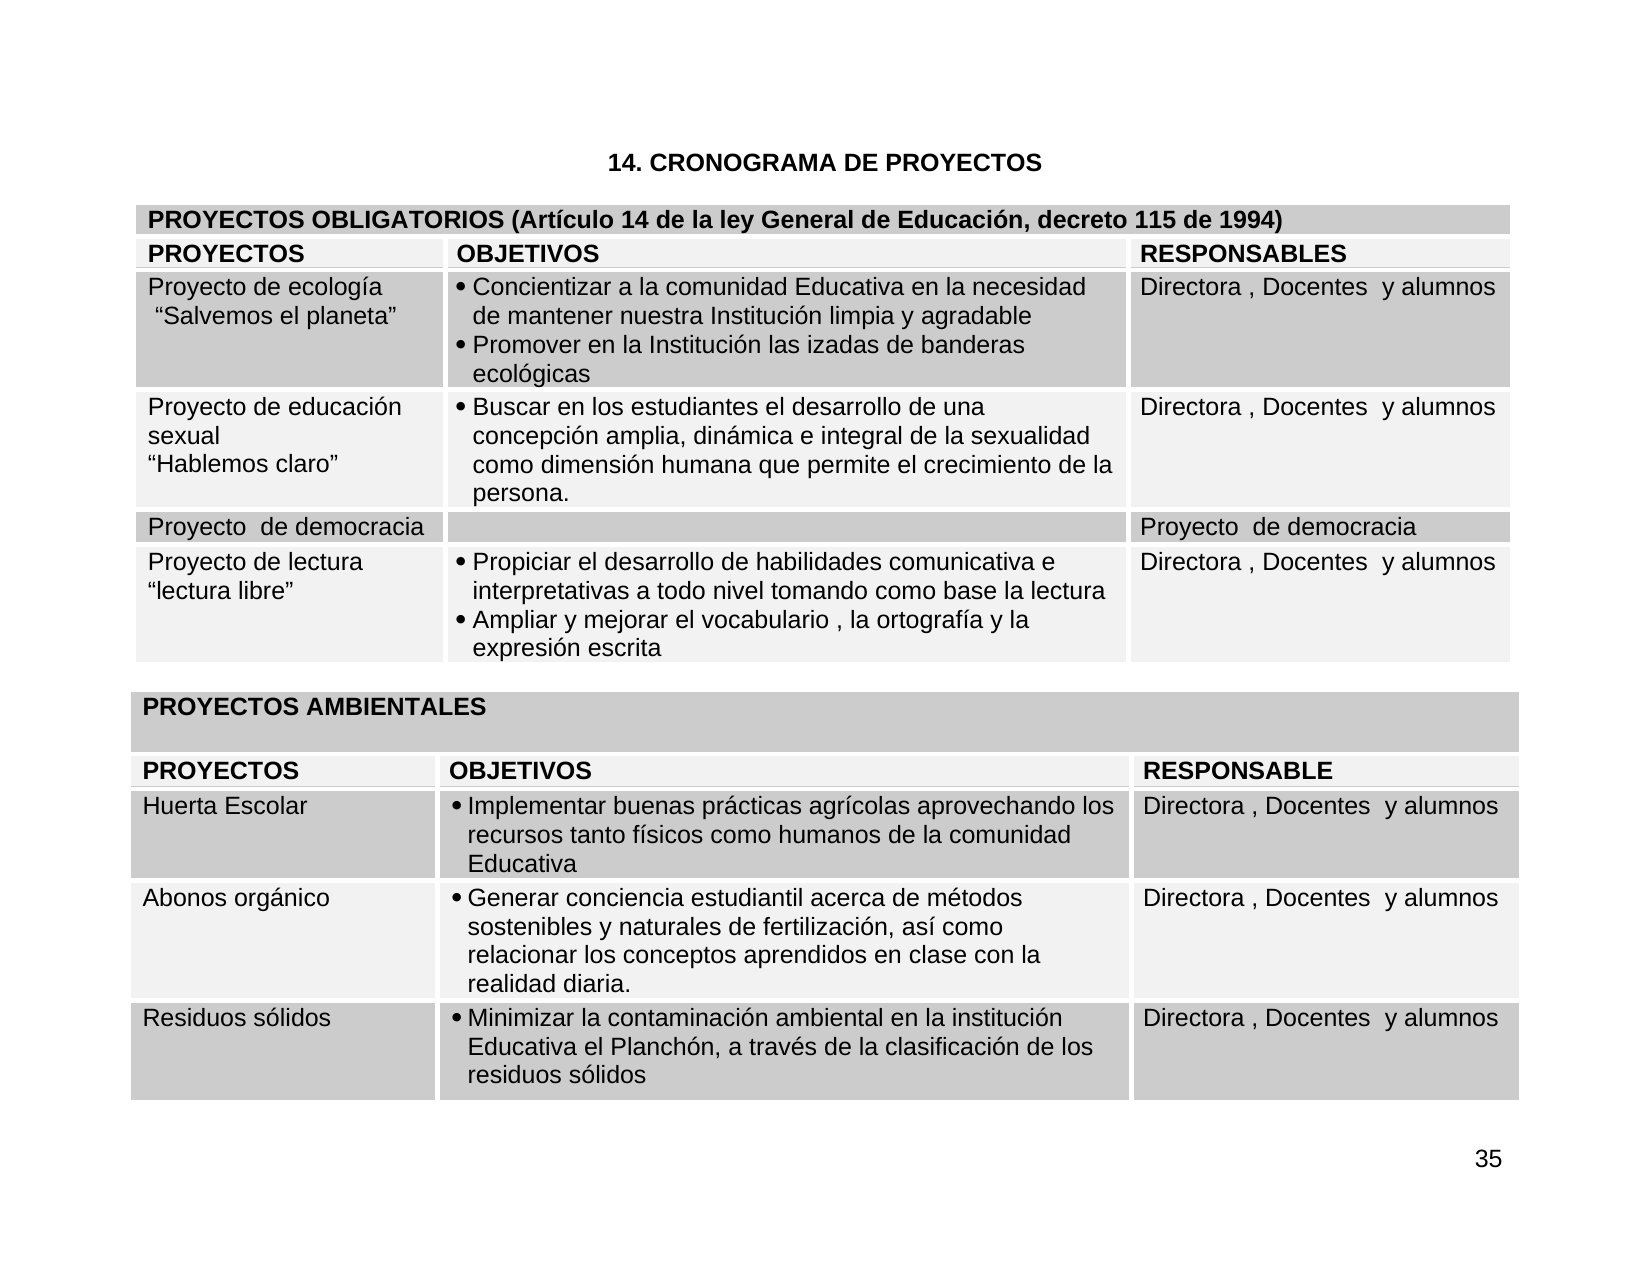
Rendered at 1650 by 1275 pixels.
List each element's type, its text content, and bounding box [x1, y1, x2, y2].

text 14. CRONOGRAMA DE PROYECTOS [148, 148, 1502, 176]
table_cell Directora , Docentes y alumnos [1131, 392, 1510, 507]
table_cell PROYECTOS [136, 239, 443, 267]
table_cell Proyecto de ecología “Salvemos el planeta” [136, 272, 443, 387]
table_cell Concientizar a la comunidad Educativa en la necesidad de mantener nuestra Institución limpia y agradable Promover en la Institución las izadas de banderas ecológicas [448, 272, 1126, 387]
table_cell Directora , Docentes y alumnos [1134, 791, 1519, 878]
table_cell Proyecto de democracia [136, 512, 443, 542]
table_cell Huerta Escolar [131, 791, 435, 878]
table_cell RESPONSABLE [1134, 756, 1519, 786]
table_header PROYECTOS OBLIGATORIOS (Artículo 14 de la ley General de Educación, decreto 115 de 1994) [136, 205, 1510, 234]
table_cell Implementar buenas prácticas agrícolas aprovechando los recursos tanto físicos como humanos de la comunidad Educativa [440, 791, 1129, 878]
table_cell [448, 512, 1126, 542]
table_cell Propiciar el desarrollo de habilidades comunicativa e interpretativas a todo nivel tomando como base la lectura Ampliar y mejorar el vocabulario , la ortografía y la expresión escrita [448, 547, 1126, 662]
table_cell Proyecto de lectura “lectura libre” [136, 547, 443, 662]
table_header PROYECTOS AMBIENTALES [131, 692, 1519, 752]
table_cell Buscar en los estudiantes el desarrollo de una concepción amplia, dinámica e integral de la sexualidad como dimensión humana que permite el crecimiento de la persona. [448, 392, 1126, 507]
table_cell Proyecto de educación sexual “Hablemos claro” [136, 392, 443, 507]
table_cell Proyecto de democracia [1131, 512, 1510, 542]
table_cell OBJETIVOS [440, 756, 1129, 786]
table_cell Directora , Docentes y alumnos [1131, 547, 1510, 662]
table_cell Directora , Docentes y alumnos [1134, 883, 1519, 998]
table_cell Minimizar la contaminación ambiental en la institución Educativa el Planchón, a través de la clasificación de los residuos sólidos [440, 1003, 1129, 1100]
table_cell Directora , Docentes y alumnos [1134, 1003, 1519, 1100]
table_cell Generar conciencia estudiantil acerca de métodos sostenibles y naturales de fertilización, así como relacionar los conceptos aprendidos en clase con la realidad diaria. [440, 883, 1129, 998]
table_cell Residuos sólidos [131, 1003, 435, 1100]
table_cell RESPONSABLES [1131, 239, 1510, 267]
table_cell OBJETIVOS [448, 239, 1126, 267]
table_cell Abonos orgánico [131, 883, 435, 998]
table_cell Directora , Docentes y alumnos [1131, 272, 1510, 387]
table_cell PROYECTOS [131, 756, 435, 786]
